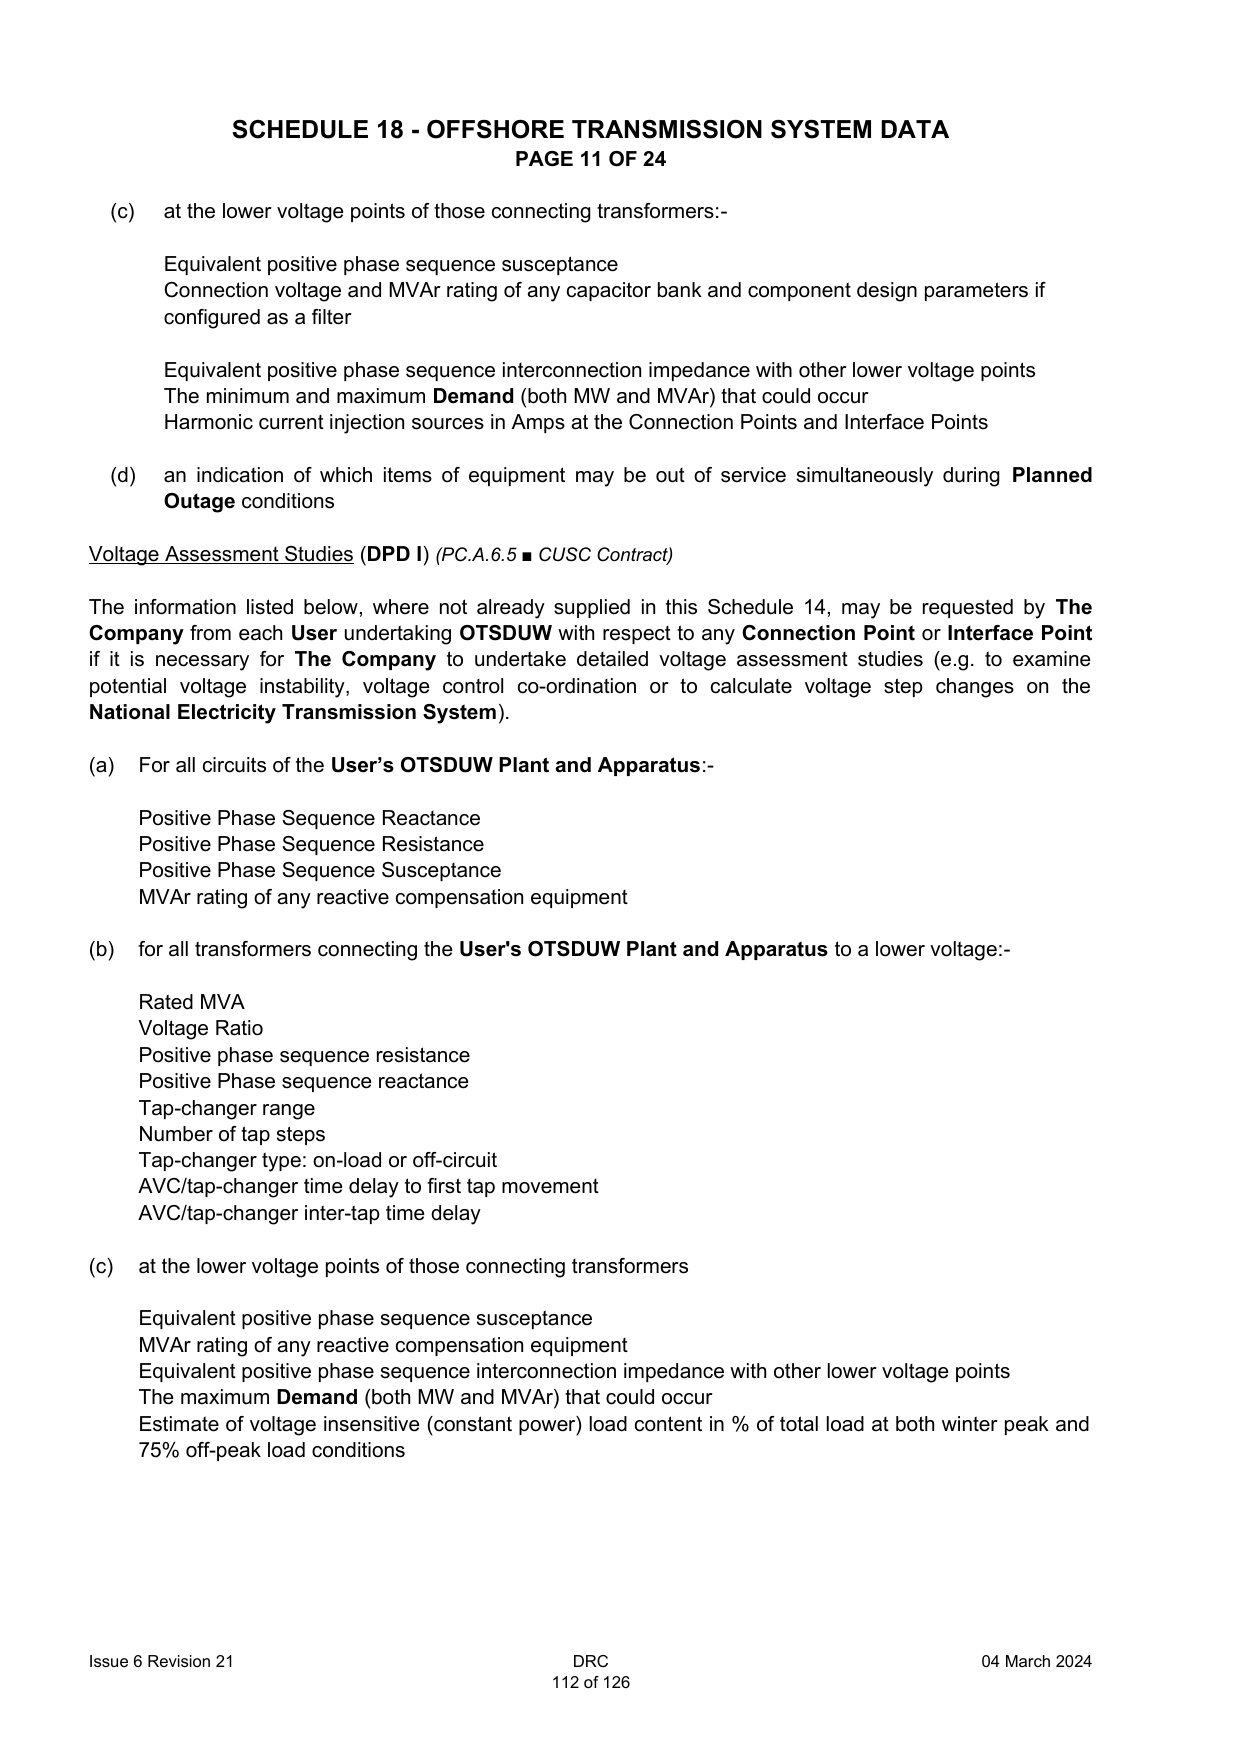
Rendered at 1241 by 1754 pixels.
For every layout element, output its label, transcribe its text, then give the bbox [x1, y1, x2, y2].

text Tap-changer range [138, 1095, 1092, 1119]
text Rated MVA [138, 990, 1092, 1014]
text (c) at the lower voltage points of those connecting transformers:- [89, 199, 1092, 223]
text (a) For all circuits of the User’s OTSDUW Plant and Apparatus:- [89, 753, 1092, 777]
text MVAr rating of any reactive compensation equipment [138, 884, 1092, 908]
text Equivalent positive phase sequence interconnection impedance with other lower voltage points [164, 357, 1092, 381]
text Positive Phase Sequence Susceptance [138, 858, 1092, 882]
text Equivalent positive phase sequence susceptance [164, 252, 1092, 276]
text (d) an indication of which items of equipment may be out of service simultaneously during Planned Outage conditions [89, 463, 1092, 513]
text (b) for all transformers connecting the User's OTSDUW Plant and Apparatus to a lower voltage:- [89, 937, 1092, 961]
text The maximum Demand (both MW and MVAr) that could occur [138, 1385, 1092, 1409]
text The minimum and maximum Demand (both MW and MVAr) that could occur [164, 384, 1092, 408]
text Tap-changer type: on-load or off-circuit [138, 1148, 1092, 1172]
text Equivalent positive phase sequence interconnection impedance with other lower voltage points [138, 1359, 1092, 1383]
text Connection voltage and MVAr rating of any capacitor bank and component design parameters if configured as a filter [164, 278, 1092, 329]
text AVC/tap-changer inter-tap time delay [138, 1201, 1092, 1225]
text The information listed below, where not already supplied in this Schedule 14, may be requested by The Company from each User undertaking OTSDUW with respect to any Connection Point or Interface Point if it is necessary for The Company to undertake detailed voltage assessment studies (e.g. to examine potential voltage instability, voltage control co-ordination or to calculate voltage step changes on the National Electricity Transmission System). [89, 594, 1092, 724]
text Number of tap steps [138, 1122, 1092, 1146]
text (c) at the lower voltage points of those connecting transformers [89, 1253, 1092, 1277]
text AVC/tap-changer time delay to first tap movement [138, 1174, 1092, 1198]
text Harmonic current injection sources in Amps at the Connection Points and Interface Points [164, 410, 1092, 434]
text Positive Phase Sequence Reactance [138, 805, 1092, 829]
text Estimate of voltage insensitive (constant power) load content in % of total load at both winter peak and 75% off-peak load conditions [138, 1412, 1092, 1462]
text SCHEDULE 18 - OFFSHORE TRANSMISSION SYSTEM DATA [89, 115, 1092, 144]
text Voltage Assessment Studies (DPD I) (PC.A.6.5 ■ CUSC Contract) [89, 542, 1092, 566]
text Equivalent positive phase sequence susceptance [138, 1306, 1092, 1330]
text PAGE 11 OF 24 [89, 147, 1092, 171]
text Positive Phase sequence reactance [138, 1069, 1092, 1093]
text Voltage Ratio [138, 1016, 1092, 1040]
text Positive Phase Sequence Resistance [138, 832, 1092, 856]
text Positive phase sequence resistance [138, 1043, 1092, 1067]
text MVAr rating of any reactive compensation equipment [138, 1332, 1092, 1356]
